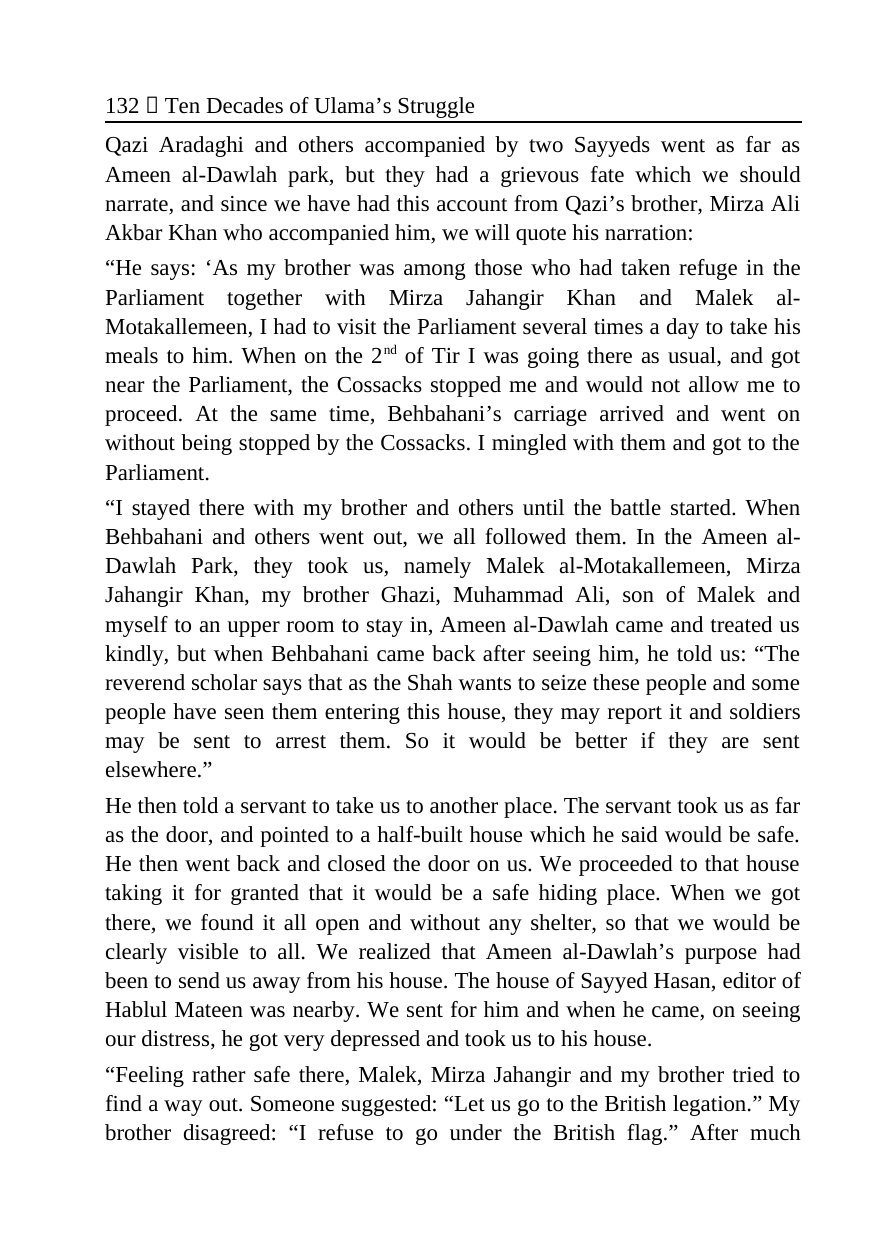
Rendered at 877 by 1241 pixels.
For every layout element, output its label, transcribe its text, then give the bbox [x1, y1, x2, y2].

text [105, 129, 802, 246]
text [105, 1059, 802, 1146]
text He then told a servant to take us to another place. The servant took us as far as the door, and pointed to a half-built house which he said would be safe. He then went back and closed the door on us. We proceeded to that house taking it for granted that it would be a safe hiding place. When we got there, we found it all open and without any shelter, so that we would be clearly visible to all. We realized that Ameen al-Dawlah’s purpose had been to send us away from his house. The house of Sayyed Hasan, editor of Hablul Mateen was nearby. We sent for him and when he came, on seeing our distress, he got very depressed and took us to his house. [105, 790, 802, 1052]
text “He says: ‘As my brother was among those who had taken refuge in the Parliament together with Mirza Jahangir Khan and Malek al-Motakallemeen, I had to visit the Parliament several times a day to take his meals to him. When on the 2nd of Tir I was going there as usual, and got near the Parliament, the Cossacks stopped me and would not allow me to proceed. At the same time, Behbahani’s carriage arrived and went on without being stopped by the Cossacks. I mingled with them and got to the Parliament. [105, 252, 802, 486]
text “I stayed there with my brother and others until the battle started. When Behbahani and others went out, we all followed them. In the Ameen al-Dawlah Park, they took us, namely Malek al-Motakallemeen, Mirza Jahangir Khan, my brother Ghazi, Muhammad Ali, son of Malek and myself to an upper room to stay in, Ameen al-Dawlah came and treated us kindly, but when Behbahani came back after seeing him, he told us: “The reverend scholar says that as the Shah wants to seize these people and some people have seen them entering this house, they may report it and soldiers may be sent to arrest them. So it would be better if they are sent elsewhere.” [105, 492, 802, 784]
